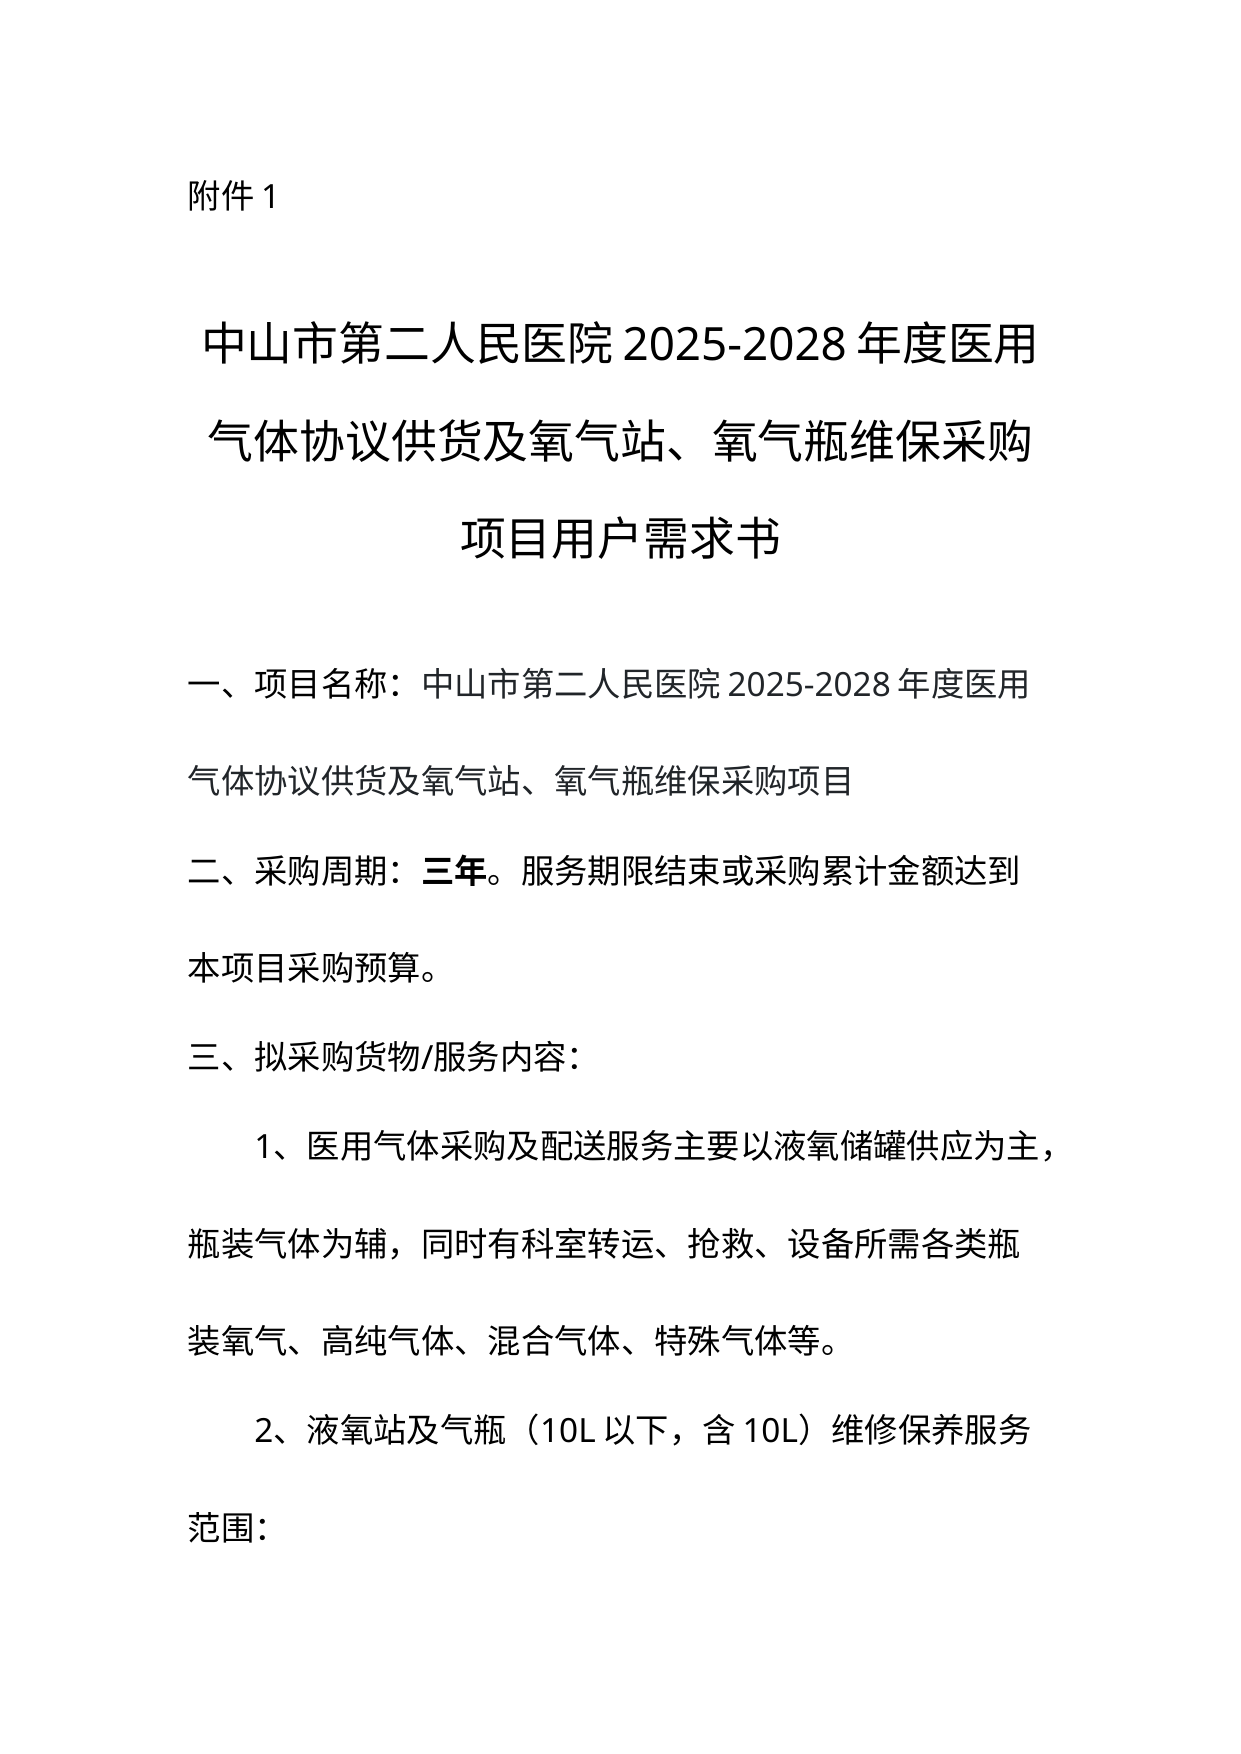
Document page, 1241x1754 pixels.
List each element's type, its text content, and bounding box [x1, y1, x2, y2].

list 采购周期：三年。服务期限结束或采购累计金额达到本项目采购预算。 [187, 836, 1053, 998]
text 中山市第二人民医院2025-2028年度医用气体协议供货及氧气站、氧气瓶维保采购项目用户需求书 [187, 292, 1053, 584]
list 1、医用气体采购及配送服务主要以液氧储罐供应为主，瓶装气体为辅，同时有科室转运、抢救、设备所需各类瓶装氧气、高纯气体、混合气体、特殊气体等。 [187, 1112, 1053, 1372]
list 拟采购货物/服务内容： [187, 1023, 1053, 1088]
list 2、液氧站及气瓶（10L以下，含10L）维修保养服务范围： [187, 1396, 1053, 1558]
list 项目名称：中山市第二人民医院2025-2028年度医用气体协议供货及氧气站、氧气瓶维保采购项目 [187, 649, 1053, 812]
text 附件1 [187, 162, 1053, 227]
